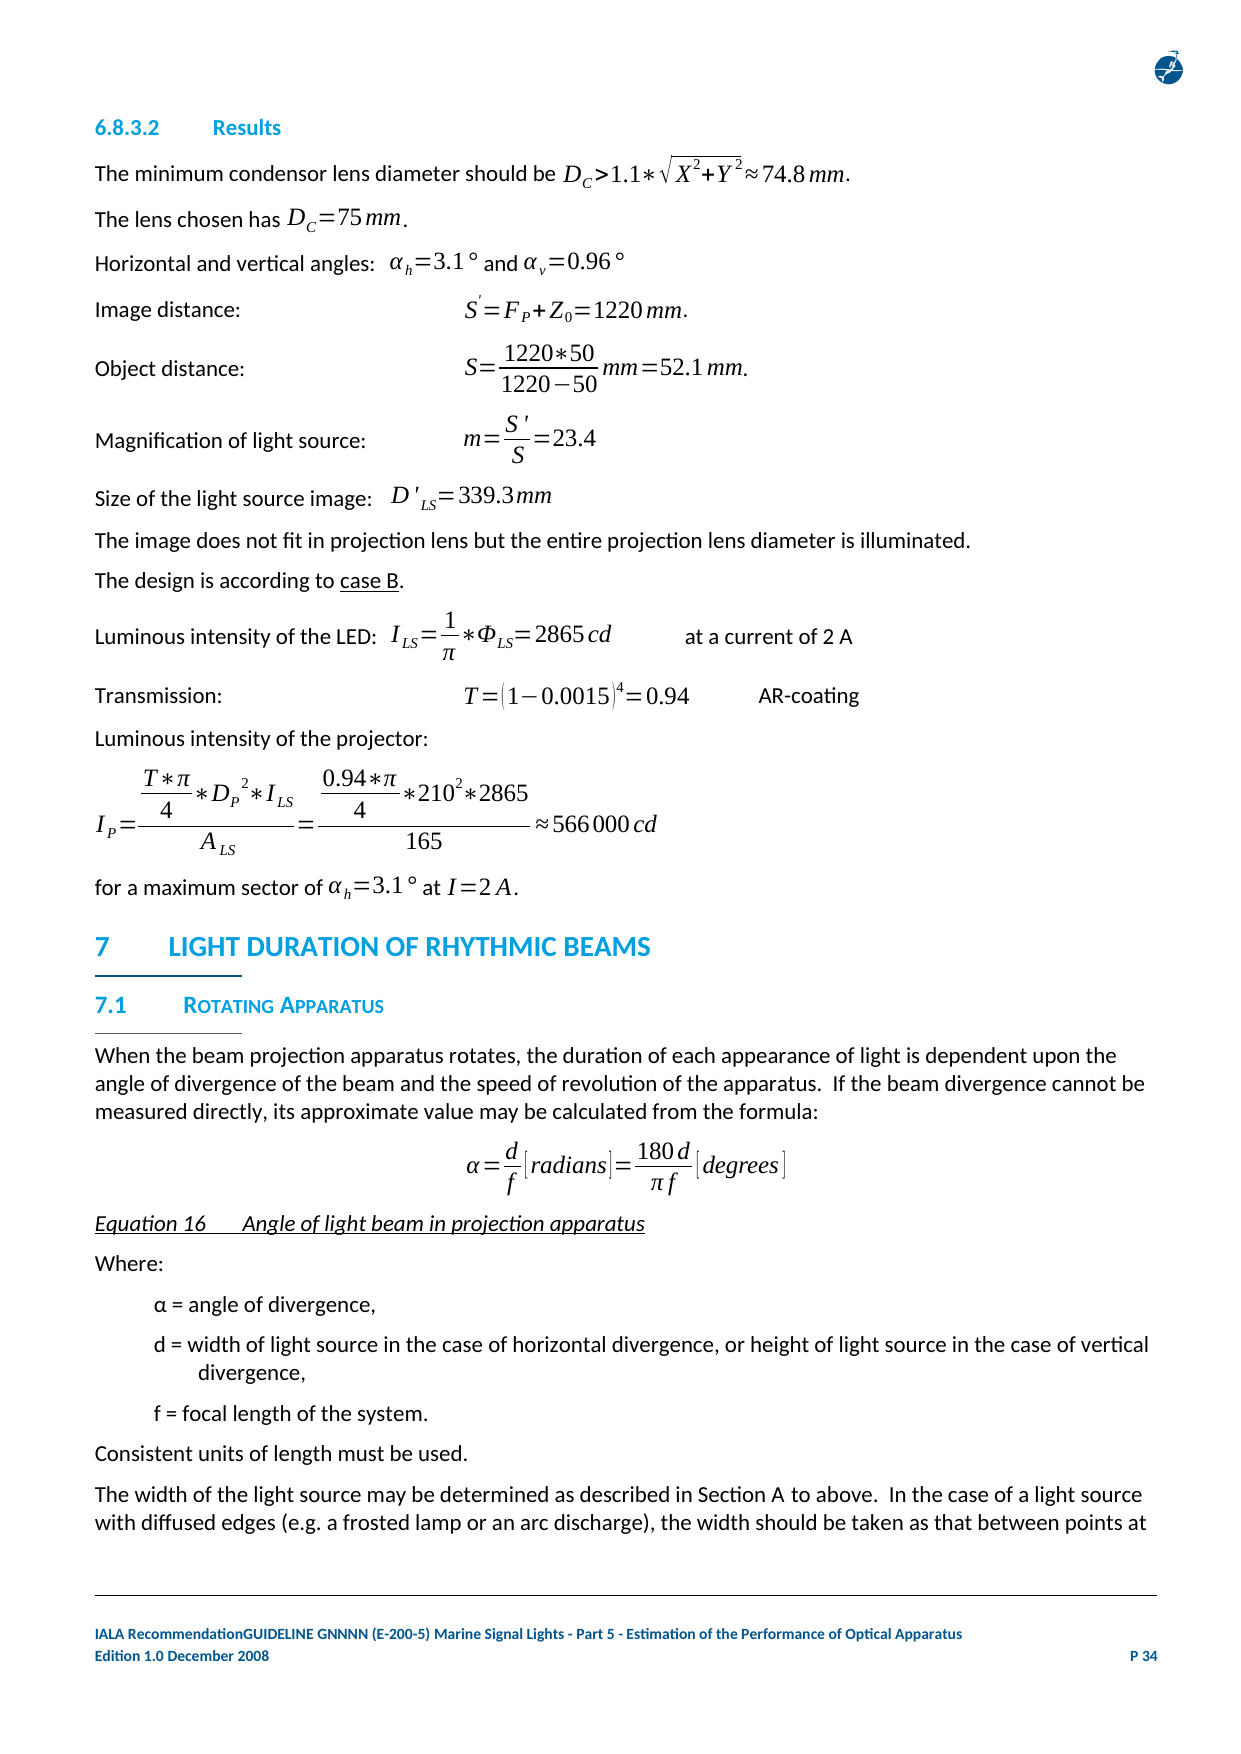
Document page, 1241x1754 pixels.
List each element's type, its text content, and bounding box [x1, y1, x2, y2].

text The lens chosen has . [94, 204, 1157, 235]
text Object distance: . [94, 339, 1157, 398]
subtitle Results [94, 113, 1157, 142]
text The design is according to case B. [94, 566, 1157, 594]
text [94, 1480, 1157, 1536]
text When the beam projection apparatus rotates, the duration of each appearance of light is dependent upon the angle of divergence of the beam and the speed of revolution of the apparatus. If the beam divergence cannot be measured directly, its approximate value may be calculated from the formula: [94, 1041, 1157, 1125]
text Transmission: AR-coating [94, 678, 1157, 712]
text Where: [94, 1249, 1157, 1277]
text Magnification of light source: [94, 411, 1157, 469]
subtitle LIGHT DURATION OF RHYTHMIC BEAMS [94, 928, 1157, 963]
text The minimum condensor lens diameter should be . [94, 154, 1157, 191]
picture [1123, 0, 1241, 119]
text Image distance: . [94, 292, 1157, 327]
text Consistent units of length must be used. [94, 1439, 1157, 1467]
text Horizontal and vertical angles: and [94, 248, 1157, 279]
text The image does not fit in projection lens but the entire projection lens diameter is illuminated. [94, 526, 1157, 554]
text f = focal length of the system. [153, 1399, 1157, 1427]
text for a maximum sector of at . [94, 871, 1157, 903]
text Luminous intensity of the LED: at a current of 2 A [94, 607, 1157, 666]
text Luminous intensity of the projector: [94, 724, 1157, 752]
text d = width of light source in the case of horizontal divergence, or height of light source in the case of vertical divergence, [153, 1330, 1157, 1386]
text Angle of light beam in projection apparatus [94, 1209, 1157, 1237]
subtitle Rotating Apparatus [94, 989, 1157, 1020]
text Size of the light source image: [94, 482, 1157, 513]
text α = angle of divergence, [153, 1290, 1157, 1318]
